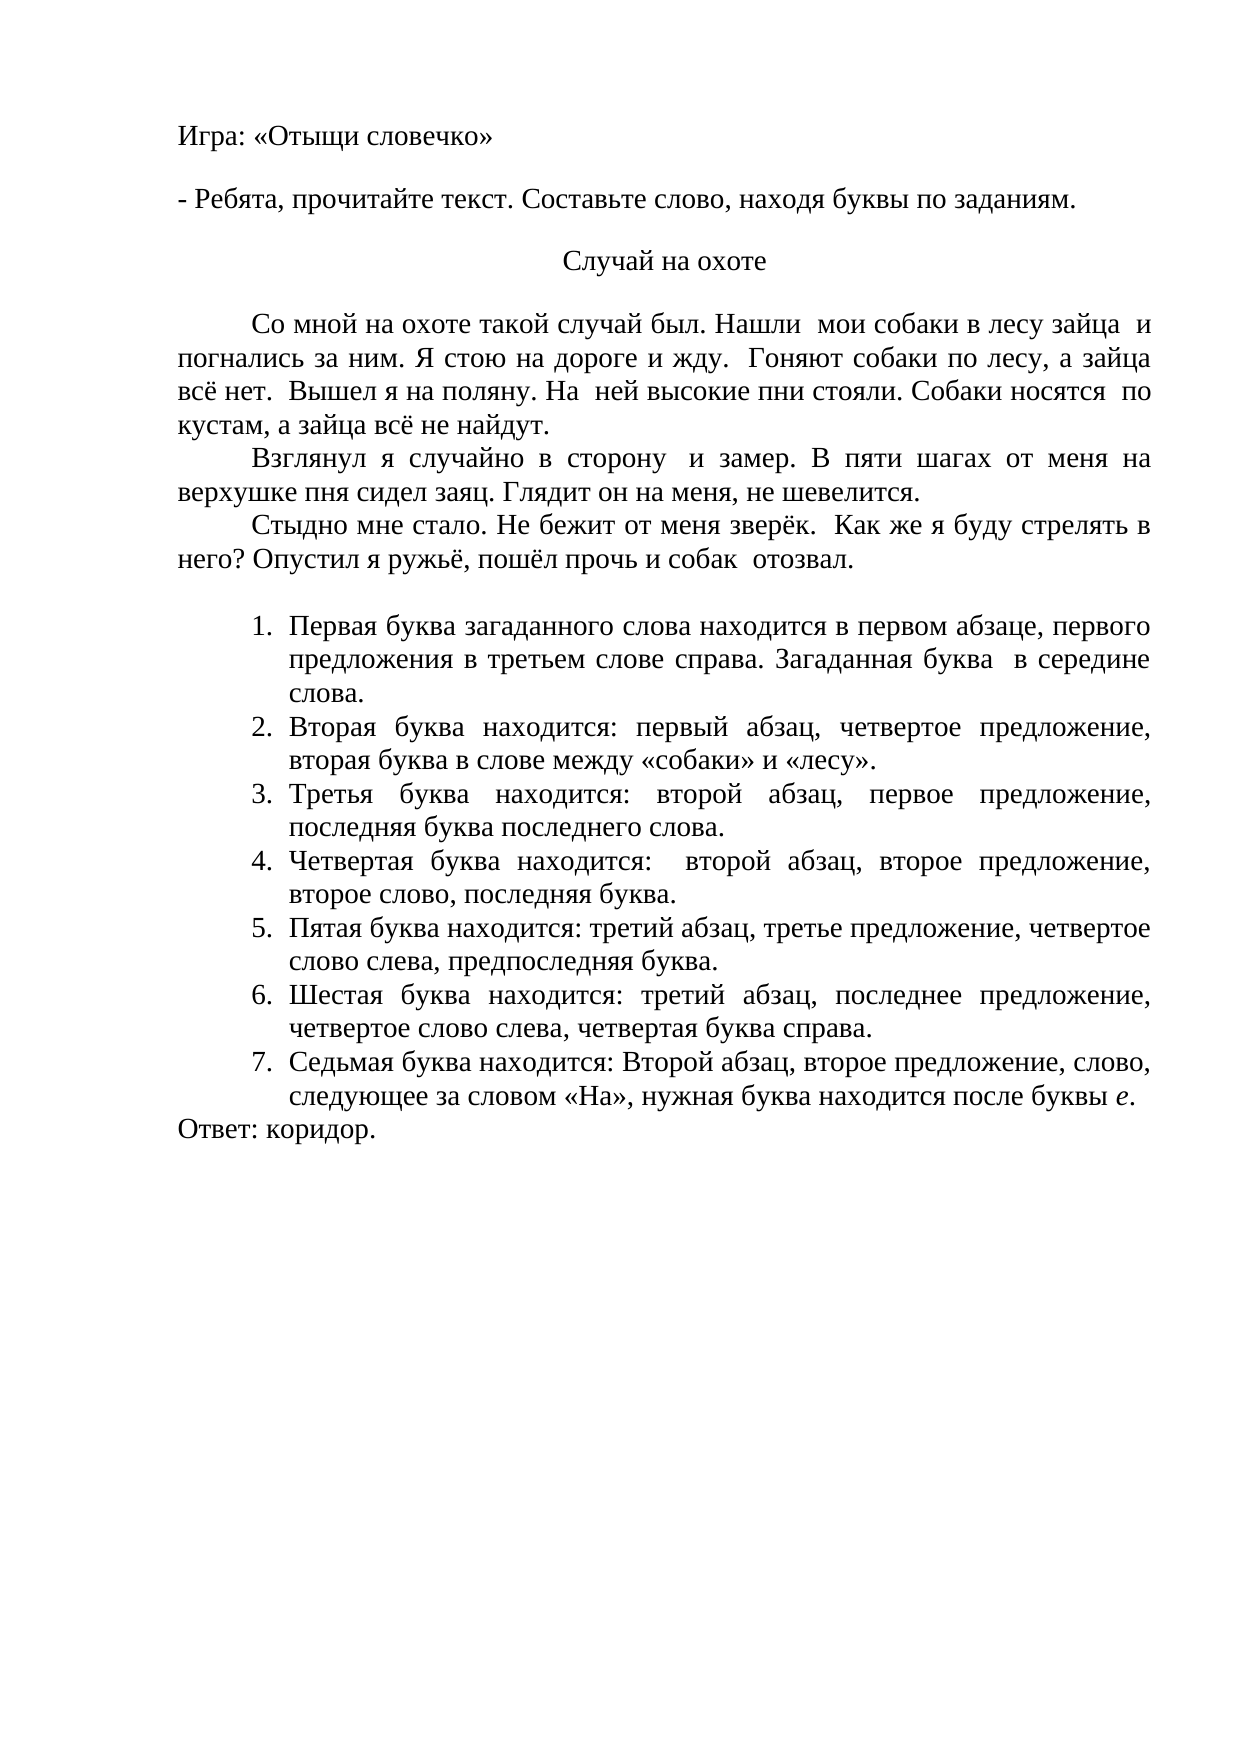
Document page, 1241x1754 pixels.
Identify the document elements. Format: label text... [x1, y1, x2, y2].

list Пятая буква находится: третий абзац, третье предложение, четвертое слово слева, предпоследняя буква. [251, 910, 1152, 977]
list Седьмая буква находится: Второй абзац, второе предложение, слово, следующее за словом «На», нужная буква находится после буквы е. [251, 1044, 1152, 1111]
text Случай на охоте [177, 243, 1152, 277]
text Ответ: коридор. [177, 1111, 1152, 1145]
text Игра: «Отыщи словечко» [177, 118, 1152, 152]
list Четвертая буква находится: второй абзац, второе предложение, второе слово, последняя буква. [251, 843, 1152, 910]
list Вторая буква находится: первый абзац, четвертое предложение, вторая буква в слове между «собаки» и «лесу». [251, 709, 1152, 776]
list Третья буква находится: второй абзац, первое предложение, последняя буква последнего слова. [251, 776, 1152, 843]
text - Ребята, прочитайте текст. Составьте слово, находя буквы по заданиям. [177, 181, 1152, 214]
text Со мной на охоте такой случай был. Нашли мои собаки в лесу зайца и погнались за ним. Я стою на дороге и жду. Гоняют собаки по лесу, а зайца всё нет. Вышел я на поляну. На ней высокие пни стояли. Собаки носятся по кустам, а зайца всё не найдут. [177, 306, 1152, 440]
text Взглянул я случайно в сторону и замер. В пяти шагах от меня на верхушке пня сидел заяц. Глядит он на меня, не шевелится. [177, 440, 1152, 507]
list Первая буква загаданного слова находится в первом абзаце, первого предложения в третьем слове справа. Загаданная буква в середине слова. [251, 608, 1152, 709]
list Шестая буква находится: третий абзац, последнее предложение, четвертое слово слева, четвертая буква справа. [251, 977, 1152, 1044]
text Стыдно мне стало. Не бежит от меня зверёк. Как же я буду стрелять в него? Опустил я ружьё, пошёл прочь и собак отозвал. [177, 507, 1152, 574]
